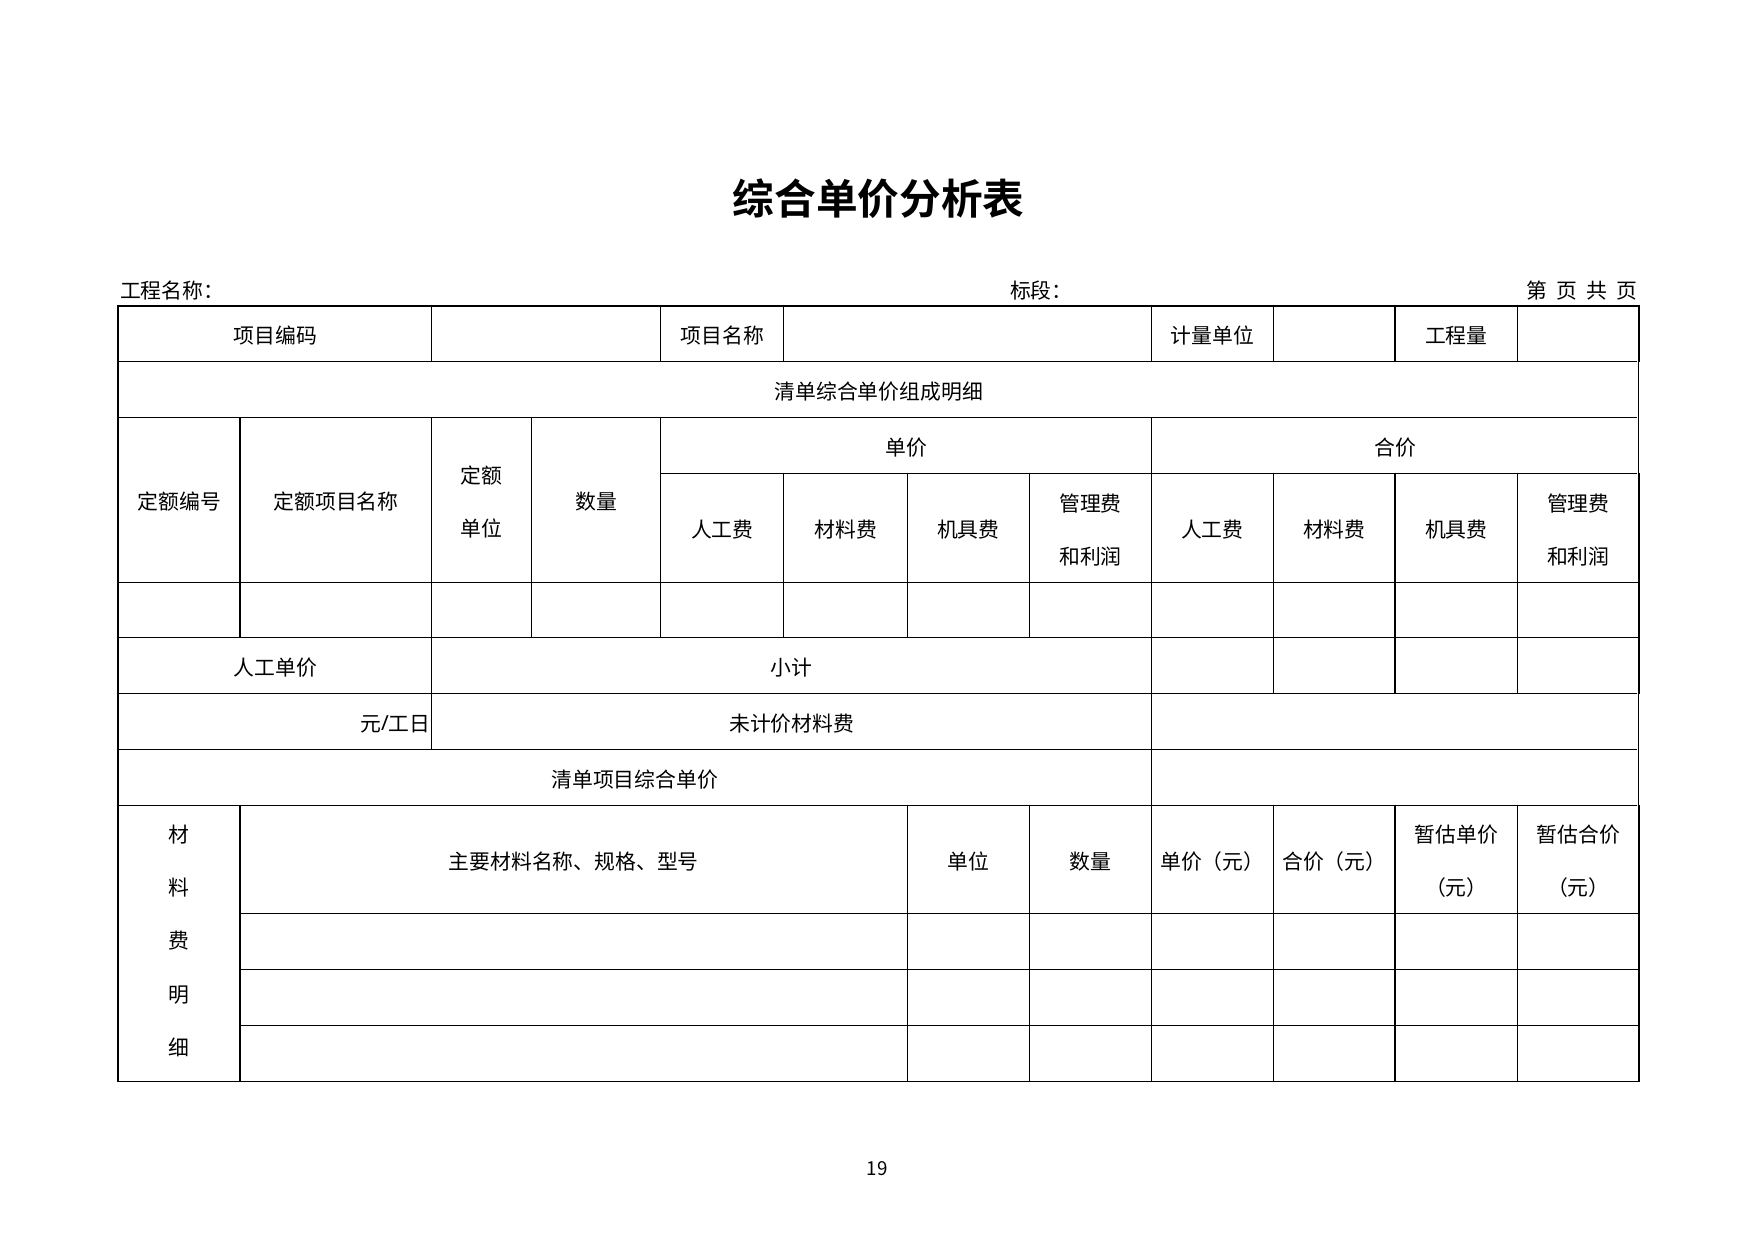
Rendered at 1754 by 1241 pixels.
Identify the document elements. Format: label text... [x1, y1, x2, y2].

table_cell [1030, 970, 1151, 1025]
table_cell 人工费 [1152, 474, 1273, 582]
table_cell 合价 [1152, 417, 1638, 473]
table_cell [1030, 914, 1151, 969]
table_cell 第 页 共 页 [1338, 250, 1639, 304]
table_cell [1274, 583, 1394, 637]
table_cell [1152, 749, 1638, 804]
table_cell 管理费 和利润 [1518, 473, 1638, 582]
table_cell [432, 583, 531, 637]
table_cell 人工单价 [119, 638, 431, 693]
table_cell [1152, 914, 1273, 969]
table_cell 单价 [661, 418, 1151, 473]
table_cell 数量 [532, 418, 660, 582]
table_cell 暂估合价 （元） [1518, 805, 1638, 913]
table_cell 计量单位 [1152, 307, 1273, 361]
table_cell [1518, 970, 1638, 1025]
table_cell 单位 [908, 806, 1029, 913]
table_cell [1030, 583, 1151, 637]
table_cell 暂估单价 （元） [1396, 806, 1517, 913]
table_cell [1274, 914, 1394, 969]
table_cell 材料费 [784, 474, 907, 582]
table_cell 管理费 和利润 [1030, 474, 1151, 582]
table_cell [1396, 914, 1517, 969]
table_cell 工程名称： [118, 250, 1008, 304]
table_cell [1518, 1026, 1638, 1081]
table_cell 合价（元） [1274, 806, 1394, 913]
table_cell [119, 583, 239, 637]
table_cell [1274, 638, 1394, 693]
table_cell [1518, 307, 1638, 361]
table_cell [1152, 638, 1273, 693]
table_header 综合单价分析表 [118, 142, 1639, 250]
table_cell [1152, 693, 1638, 749]
table_cell [908, 914, 1029, 969]
table_cell 定额 单位 [432, 418, 531, 582]
table_cell 项目编码 [119, 307, 431, 361]
table_cell 未计价材料费 [432, 694, 1151, 749]
table_cell 机具费 [1396, 474, 1517, 582]
table_cell [1152, 970, 1273, 1025]
table_cell [908, 583, 1029, 637]
table_cell [241, 583, 431, 637]
table_cell 材 料 费 明 细 [119, 806, 239, 1081]
table_cell [1396, 1026, 1517, 1081]
table_cell [908, 970, 1029, 1025]
table_cell 清单项目综合单价 [119, 750, 1151, 804]
table_cell 定额项目名称 [241, 418, 431, 582]
table_cell 标段： [1008, 250, 1338, 304]
table_cell [784, 307, 1151, 361]
table_cell [1030, 1026, 1151, 1081]
table_cell 数量 [1030, 806, 1151, 913]
table_cell [1152, 1026, 1273, 1081]
table_cell [241, 914, 907, 969]
table_cell 元/工日 [119, 694, 431, 749]
table_cell 主要材料名称、规格、型号 [241, 806, 907, 913]
table_cell 清单综合单价组成明细 [119, 361, 1638, 417]
table_cell [1274, 1026, 1394, 1081]
table_cell 项目名称 [661, 307, 783, 361]
table_cell [1518, 638, 1638, 693]
table_cell [241, 970, 907, 1025]
table_cell 人工费 [661, 474, 783, 582]
table_cell [1396, 970, 1517, 1025]
table_cell [1396, 583, 1517, 637]
table_cell [241, 1026, 907, 1081]
table_cell [1152, 583, 1273, 637]
table_cell [1274, 970, 1394, 1025]
table_cell [1518, 583, 1638, 637]
table_cell [532, 583, 660, 637]
table_cell [432, 307, 660, 361]
table_cell 小计 [432, 638, 1151, 693]
table_cell 机具费 [908, 474, 1029, 582]
table_cell 定额编号 [119, 418, 239, 582]
table_cell [661, 583, 783, 637]
table_cell [1518, 914, 1638, 969]
table_cell [908, 1026, 1029, 1081]
table_cell [1274, 307, 1394, 361]
table_cell [784, 583, 907, 637]
table_cell 单价（元） [1152, 806, 1273, 913]
table_cell 材料费 [1274, 474, 1394, 582]
table_cell [1396, 638, 1517, 693]
table_cell 工程量 [1396, 307, 1517, 361]
